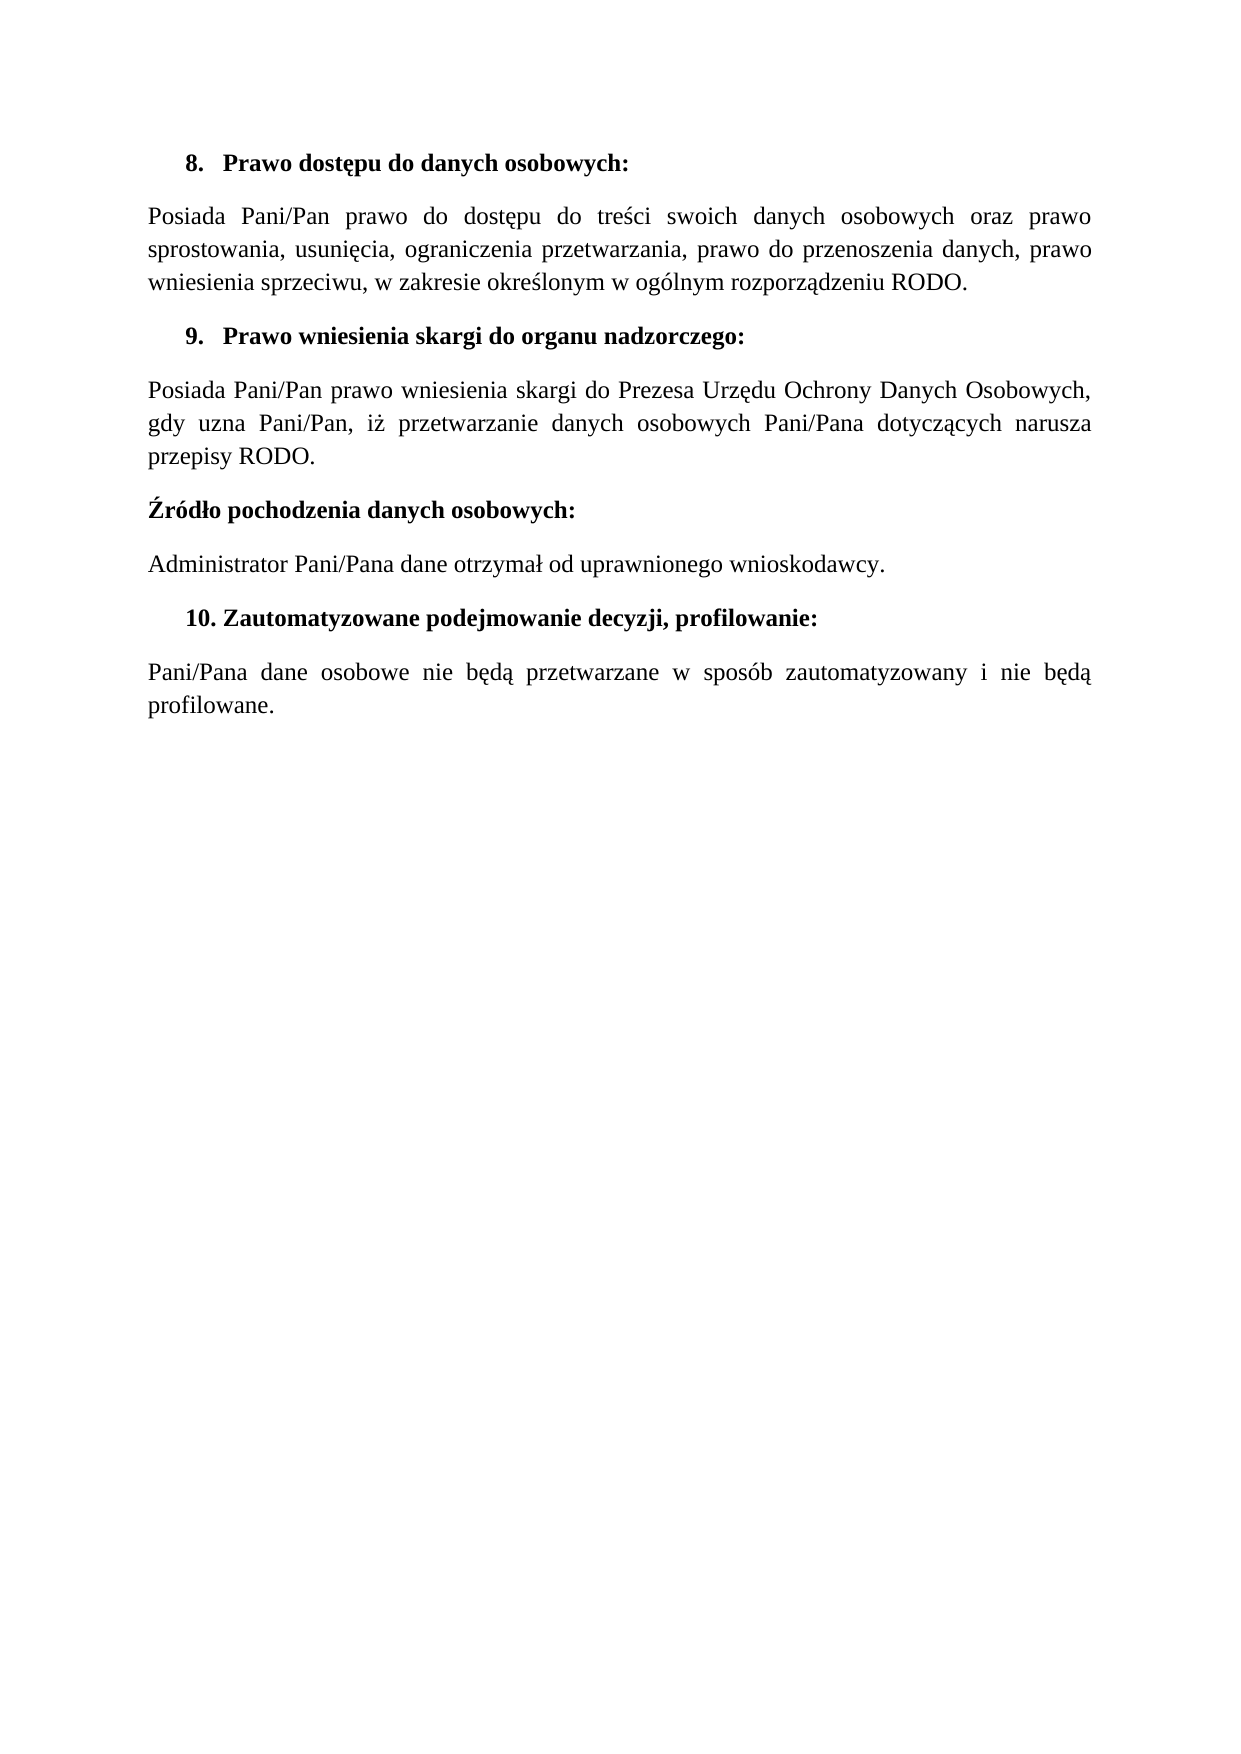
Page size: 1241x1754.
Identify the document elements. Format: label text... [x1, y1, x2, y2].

text Posiada Pani/Pan prawo do dostępu do treści swoich danych osobowych oraz prawo sprostowania, usunięcia, ograniczenia przetwarzania, prawo do przenoszenia danych, prawo wniesienia sprzeciwu, w zakresie określonym w ogólnym rozporządzeniu RODO. [148, 201, 1093, 296]
list Prawo dostępu do danych osobowych: [185, 148, 1093, 176]
text Administrator Pani/Pana dane otrzymał od uprawnionego wnioskodawcy. [148, 549, 1093, 578]
text Posiada Pani/Pan prawo wniesienia skargi do Prezesa Urzędu Ochrony Danych Osobowych, gdy uzna Pani/Pan, iż przetwarzanie danych osobowych Pani/Pana dotyczących narusza przepisy RODO. [148, 375, 1093, 470]
text Pani/Pana dane osobowe nie będą przetwarzane w sposób zautomatyzowany i nie będą profilowane. [148, 657, 1093, 718]
list Zautomatyzowane podejmowanie decyzji, profilowanie: [185, 603, 1093, 632]
list Prawo wniesienia skargi do organu nadzorczego: [185, 321, 1093, 350]
text Źródło pochodzenia danych osobowych: [148, 495, 1093, 524]
